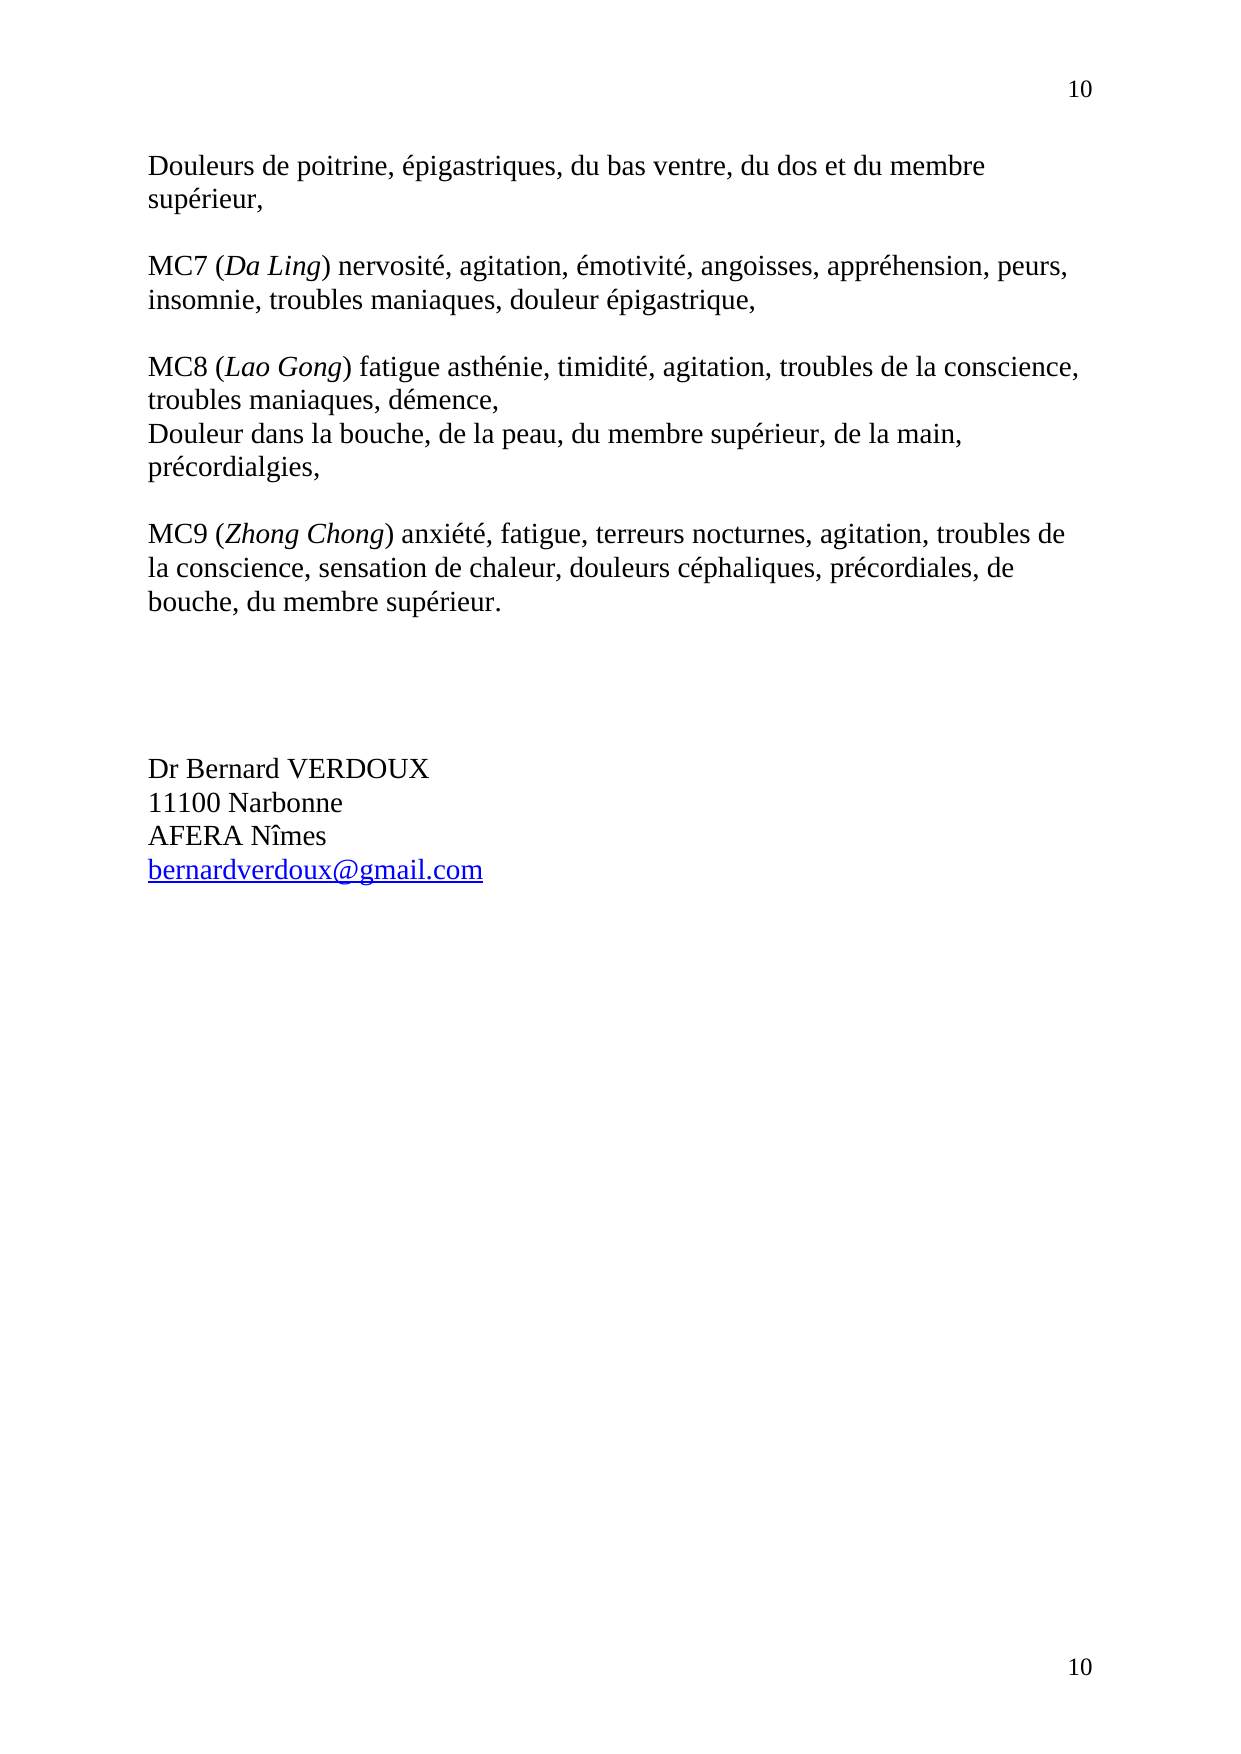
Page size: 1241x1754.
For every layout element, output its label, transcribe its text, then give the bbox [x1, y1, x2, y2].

text Douleur dans la bouche, de la peau, du membre supérieur, de la main, précordialgies, [148, 416, 1093, 483]
text AFERA Nîmes [148, 818, 1093, 852]
text MC7 (Da Ling) nervosité, agitation, émotivité, angoisses, appréhension, peurs, insomnie, troubles maniaques, douleur épigastrique, [148, 248, 1093, 315]
text Douleurs de poitrine, épigastriques, du bas ventre, du dos et du membre supérieur, [148, 148, 1093, 215]
text bernardverdoux@gmail.com [148, 852, 1093, 886]
text MC8 (Lao Gong) fatigue asthénie, timidité, agitation, troubles de la conscience, troubles maniaques, démence, [148, 349, 1093, 416]
text 11100 Narbonne [148, 785, 1093, 818]
text Dr Bernard VERDOUX [148, 751, 1093, 785]
text MC9 (Zhong Chong) anxiété, fatigue, terreurs nocturnes, agitation, troubles de la conscience, sensation de chaleur, douleurs céphaliques, précordiales, de bouche, du membre supérieur. [148, 517, 1093, 617]
